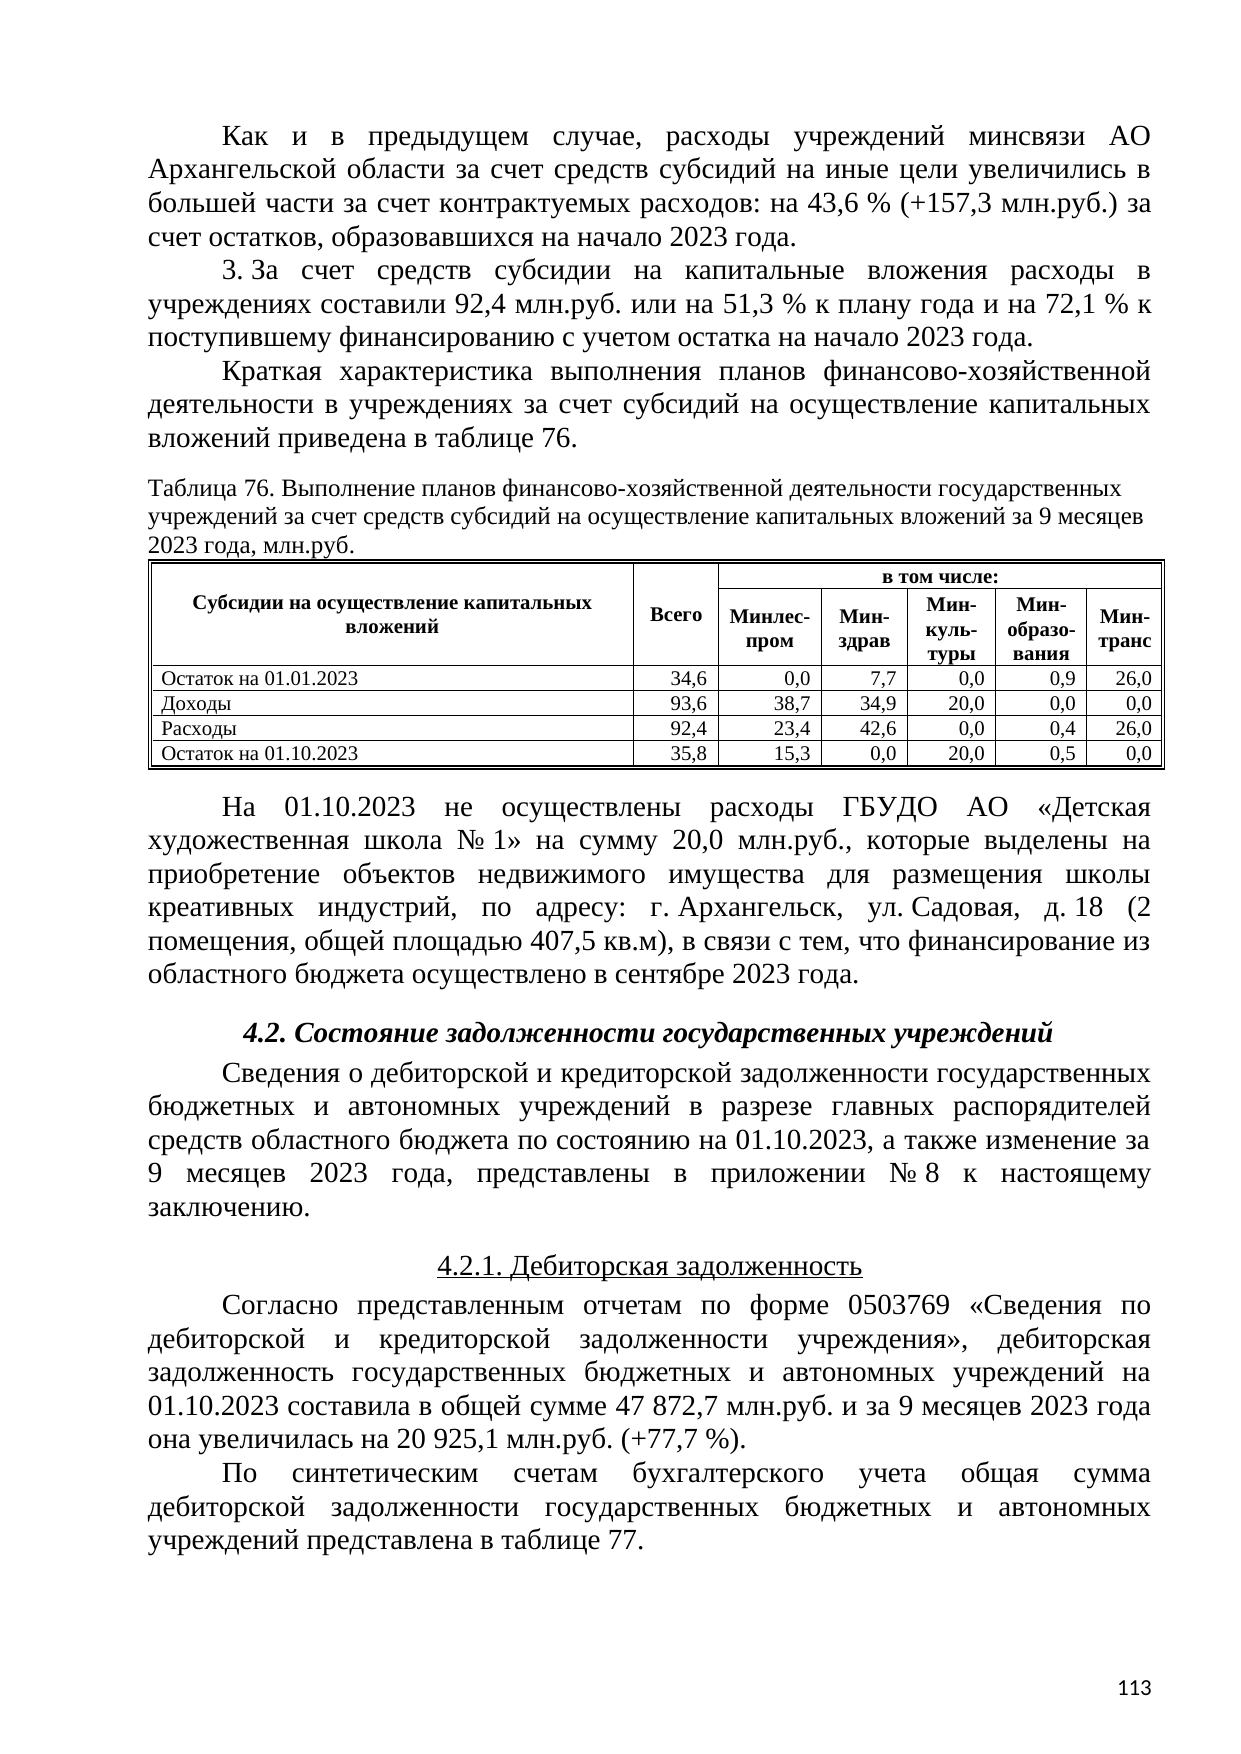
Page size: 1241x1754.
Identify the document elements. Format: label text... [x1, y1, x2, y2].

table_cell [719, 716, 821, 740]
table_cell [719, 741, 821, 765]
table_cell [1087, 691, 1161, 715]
text Сведения о дебиторской и кредиторской задолженности государственных бюджетных и автономных учреждений в разрезе главных распорядителей средств областного бюджета по состоянию на 01.10.2023, а также изменение за 9 месяцев 2023 года, представлены в приложении № 8 к настоящему заключению. [148, 1055, 1152, 1223]
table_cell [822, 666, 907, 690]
text По синтетическим счетам бухгалтерского учета общая сумма дебиторской задолженности государственных бюджетных и автономных учреждений представлена в таблице 77. [148, 1455, 1152, 1556]
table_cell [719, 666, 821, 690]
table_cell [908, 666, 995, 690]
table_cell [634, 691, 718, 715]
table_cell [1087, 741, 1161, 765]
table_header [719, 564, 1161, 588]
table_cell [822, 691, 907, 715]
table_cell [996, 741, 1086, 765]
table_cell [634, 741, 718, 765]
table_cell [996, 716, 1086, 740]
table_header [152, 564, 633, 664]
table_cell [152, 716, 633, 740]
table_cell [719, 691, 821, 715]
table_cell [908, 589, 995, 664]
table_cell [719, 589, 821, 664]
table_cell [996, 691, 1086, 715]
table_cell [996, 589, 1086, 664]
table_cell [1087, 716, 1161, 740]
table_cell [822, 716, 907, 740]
subtitle 4.2. Состояние задолженности государственных учреждений [148, 1015, 1152, 1049]
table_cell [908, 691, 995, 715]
text Согласно представленным отчетам по форме 0503769 «Сведения по дебиторской и кредиторской задолженности учреждения», дебиторская задолженность государственных бюджетных и автономных учреждений на 01.10.2023 составила в общей сумме 47 872,7 млн.руб. и за 9 месяцев 2023 года она увеличилась на 20 925,1 млн.руб. (+77,7 %). [148, 1287, 1152, 1455]
text Таблица 76. Выполнение планов финансово-хозяйственной деятельности государственных учреждений за счет средств субсидий на осуществление капитальных вложений за 9 месяцев 2023 года, млн.руб. [148, 473, 1152, 559]
text 4.2.1. Дебиторская задолженность [148, 1248, 1152, 1281]
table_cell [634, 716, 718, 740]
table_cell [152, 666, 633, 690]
text 3. За счет средств субсидии на капитальные вложения расходы в учреждениях составили 92,4 млн.руб. или на 51,3 % к плану года и на 72,1 % к поступившему финансированию с учетом остатка на начало 2023 года. [148, 252, 1152, 353]
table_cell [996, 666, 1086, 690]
text Краткая характеристика выполнения планов финансово-хозяйственной деятельности в учреждениях за счет субсидий на осуществление капитальных вложений приведена в таблице 76. [148, 353, 1152, 453]
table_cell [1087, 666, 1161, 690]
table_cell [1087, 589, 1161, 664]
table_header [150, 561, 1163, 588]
text Как и в предыдущем случае, расходы учреждений минсвязи АО Архангельской области за счет средств субсидий на иные цели увеличились в большей части за счет контрактуемых расходов: на 43,6 % (+157,3 млн.руб.) за счет остатков, образовавшихся на начало 2023 года. [148, 118, 1152, 252]
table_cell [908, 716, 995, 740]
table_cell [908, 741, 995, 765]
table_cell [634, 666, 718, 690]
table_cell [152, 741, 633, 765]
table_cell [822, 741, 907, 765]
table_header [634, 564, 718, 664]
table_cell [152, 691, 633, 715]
text На 01.10.2023 не осуществлены расходы ГБУДО АО «Детская художественная школа № 1» на сумму 20,0 млн.руб., которые выделены на приобретение объектов недвижимого имущества для размещения школы креативных индустрий, по адресу: г. Архангельск, ул. Садовая, д. 18 (2 помещения, общей площадью 407,5 кв.м), в связи с тем, что финансирование из областного бюджета осуществлено в сентябре 2023 года. [148, 789, 1152, 990]
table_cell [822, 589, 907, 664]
